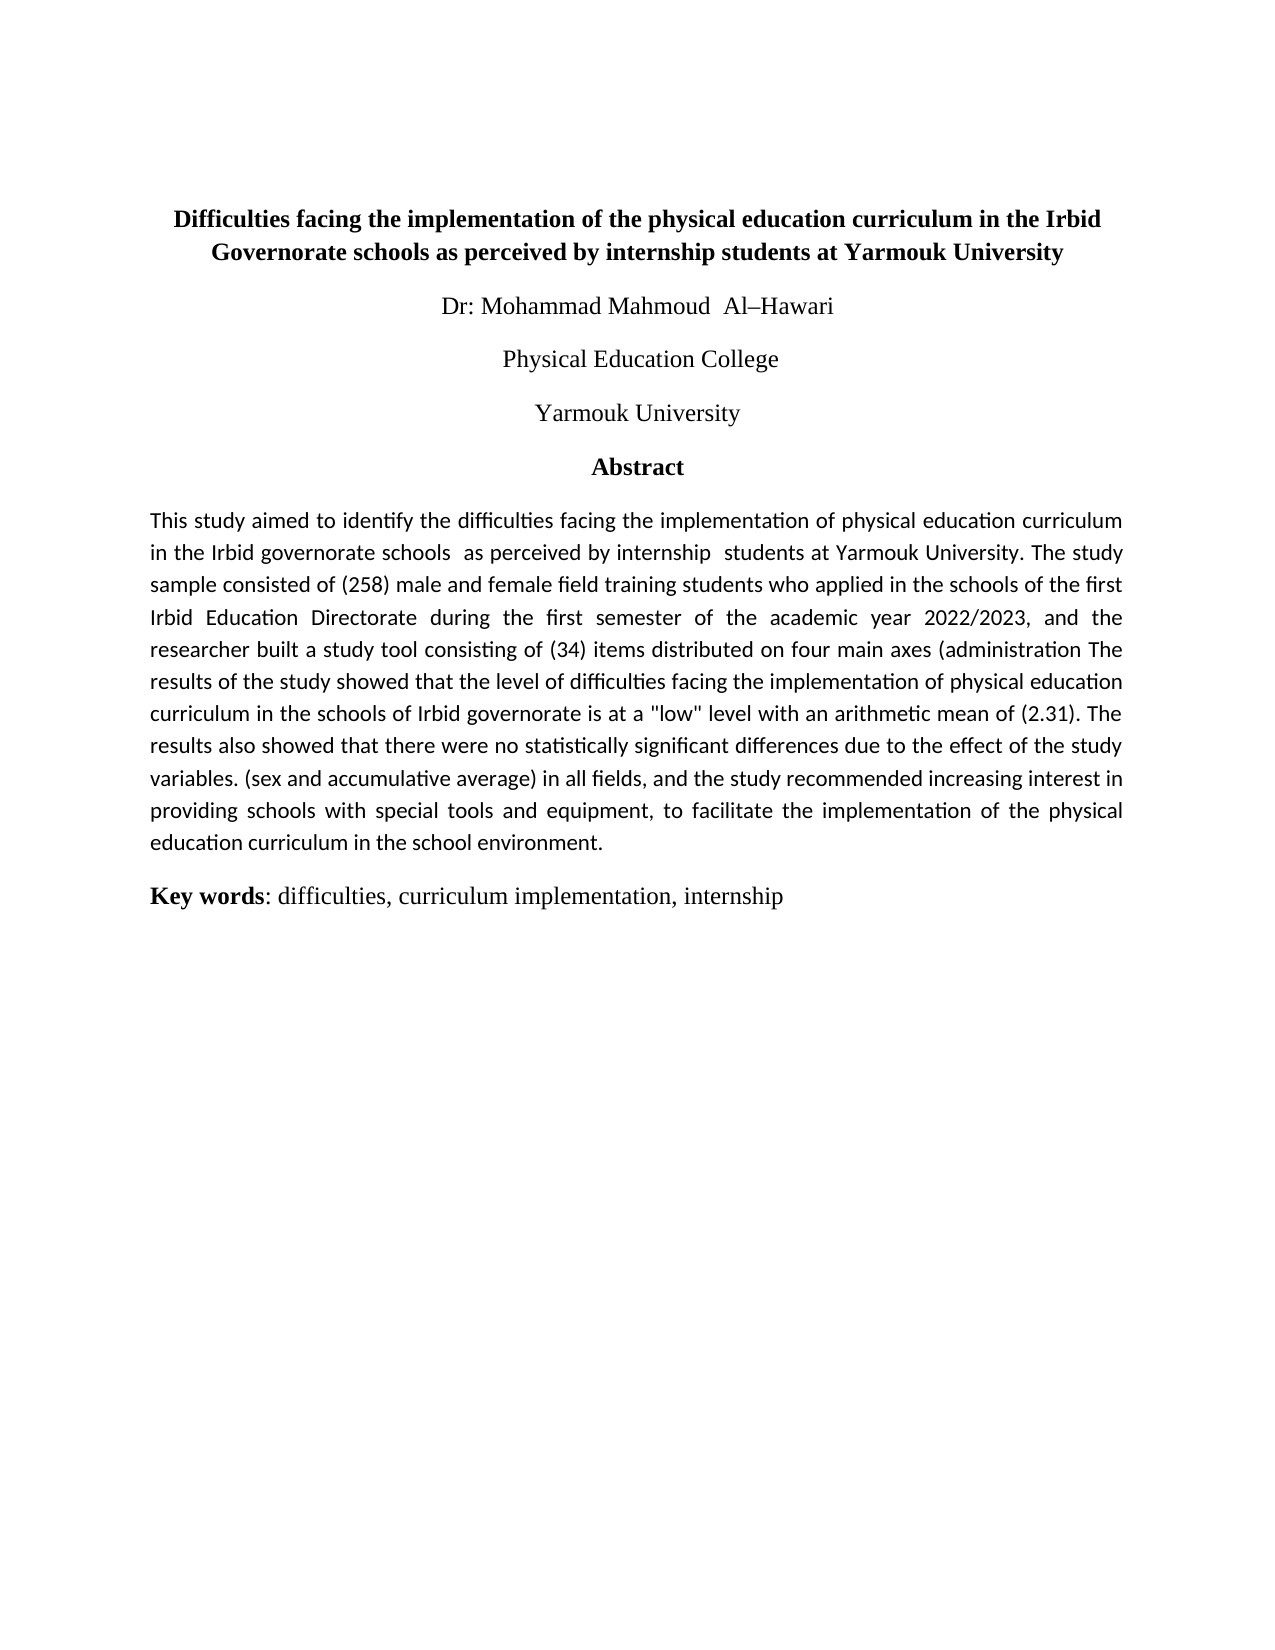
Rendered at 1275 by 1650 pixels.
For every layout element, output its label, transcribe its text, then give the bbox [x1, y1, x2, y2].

text Abstract [150, 452, 1125, 481]
text Difficulties facing the implementation of the physical education curriculum in the Irbid Governorate schools as perceived by internship students at Yarmouk University [150, 204, 1125, 266]
text This study aimed to identify the difficulties facing the implementation of physical education curriculum in the Irbid governorate schools as perceived by internship students at Yarmouk University. The study sample consisted of (258) male and female field training students who applied in the schools of the first Irbid Education Directorate during the first semester of the academic year 2022/2023, and the researcher built a study tool consisting of (34) items distributed on four main axes (administration The results of the study showed that the level of difficulties facing the implementation of physical education curriculum in the schools of Irbid governorate is at a "low" level with an arithmetic mean of (2.31). The results also showed that there were no statistically significant differences due to the effect of the study variables. (sex and accumulative average) in all fields, and the study recommended increasing interest in providing schools with special tools and equipment, to facilitate the implementation of the physical education curriculum in the school environment. [150, 506, 1125, 856]
text Yarmouk University [150, 398, 1125, 427]
text Physical Education College [150, 344, 1125, 373]
text Key words: difficulties, curriculum implementation, internship [150, 881, 1125, 910]
text Dr: Mohammad Mahmoud Al–Hawari [150, 291, 1125, 319]
